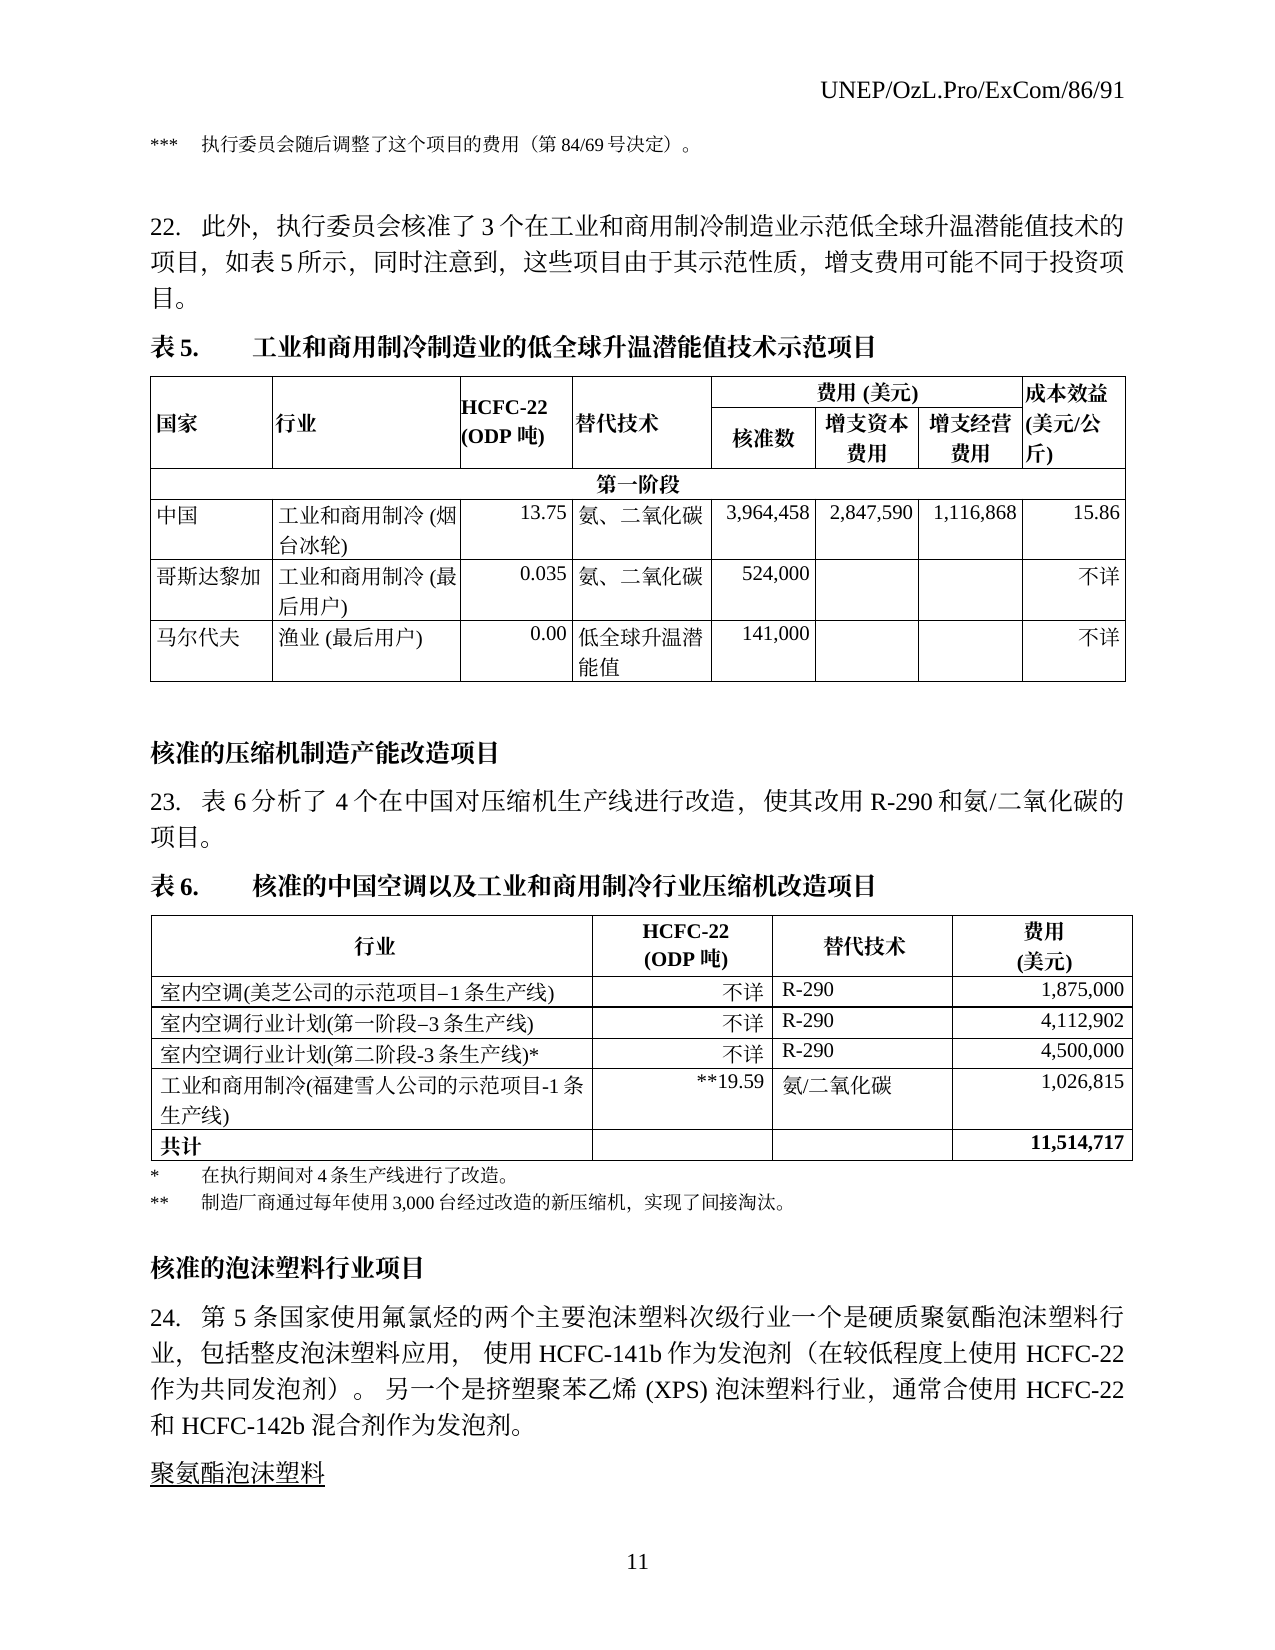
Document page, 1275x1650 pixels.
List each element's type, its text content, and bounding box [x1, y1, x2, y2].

table_header 行业 [273, 377, 460, 468]
table_cell 中国 [151, 500, 272, 559]
table_cell 共计 [152, 1130, 592, 1160]
table_cell [593, 1130, 772, 1160]
table_cell 不详 [1023, 621, 1125, 681]
table_cell 不详 [593, 1008, 772, 1037]
table_cell 氨、二氧化碳 [573, 560, 711, 620]
table_cell 4,500,000 [953, 1039, 1132, 1068]
table_cell 不详 [1023, 560, 1125, 620]
table_cell 1,875,000 [953, 977, 1132, 1006]
table_cell 哥斯达黎加 [151, 560, 272, 620]
table_cell 渔业 (最后用户) [273, 621, 460, 681]
table_cell [816, 621, 918, 681]
table_cell 工业和商用制冷(福建雪人公司的示范项目-1条生产线) [152, 1069, 592, 1129]
table_cell 1,026,815 [953, 1069, 1132, 1129]
text 表6. 核准的中国空调以及工业和商用制冷行业压缩机改造项目 [150, 866, 1125, 902]
text 聚氨酯泡沫塑料 [150, 1454, 1125, 1490]
table_header 替代技术 [773, 916, 952, 976]
table_cell 室内空调(美芝公司的示范项目–1条生产线) [152, 977, 592, 1006]
table_cell 工业和商用制冷 (最后用户) [273, 560, 460, 620]
table_cell 马尔代夫 [151, 621, 272, 681]
table_cell 0.00 [461, 621, 572, 681]
table_cell 0.035 [461, 560, 572, 620]
table_cell **19.59 [593, 1069, 772, 1129]
table_cell 核准数 [712, 408, 815, 468]
table_cell [919, 560, 1022, 620]
table_cell R-290 [773, 977, 952, 1006]
table_cell 1,116,868 [919, 500, 1022, 559]
table_cell 增支资本费用 [816, 408, 918, 468]
table_cell 13.75 [461, 500, 572, 559]
table_cell 低全球升温潜能值 [573, 621, 711, 681]
text ** 制造厂商通过每年使用3,000台经过改造的新压缩机，实现了间接淘汰。 [150, 1188, 1125, 1215]
table_cell 室内空调行业计划(第二阶段-3条生产线)* [152, 1039, 592, 1068]
table_cell [919, 621, 1022, 681]
table_cell 11,514,717 [953, 1130, 1132, 1160]
table_header 成本效益 (美元/公斤) [1023, 377, 1125, 468]
list 第 5 条国家使用氟氯烃的两个主要泡沫塑料次级行业一个是硬质聚氨酯泡沫塑料行业，包括整皮泡沫塑料应用， 使用HCFC-141b作为发泡剂（在较低程度上使用 HCFC-22作为共同发泡剂）。 另一个是挤塑聚苯乙烯 (XPS) 泡沫塑料行业，通常合使用 HCFC-22 和 HCFC-142b 混合剂作为发泡剂。 [150, 1298, 1125, 1441]
table_cell 不详 [593, 977, 772, 1006]
list 表 6分析了 4个在中国对压缩机生产线进行改造，使其改用R-290和氨/二氧化碳的项目。 [150, 782, 1125, 854]
table_cell 氨、二氧化碳 [573, 500, 711, 559]
table_cell 15.86 [1023, 500, 1125, 559]
table_header 替代技术 [573, 377, 711, 468]
text 核准的压缩机制造产能改造项目 [150, 733, 1125, 769]
table_header 费用 (美元) [712, 377, 1022, 407]
table_cell 524,000 [712, 560, 815, 620]
table_cell [773, 1130, 952, 1160]
table_cell 增支经营费用 [919, 408, 1022, 468]
table_header 费用 (美元) [953, 916, 1132, 976]
text 核准的泡沫塑料行业项目 [150, 1249, 1125, 1285]
table_cell 第一阶段 [151, 469, 1125, 498]
table_header HCFC-22 (ODP 吨) [593, 916, 772, 976]
text 表5. 工业和商用制冷制造业的低全球升温潜能值技术示范项目 [150, 327, 1125, 363]
table_header 国家 [151, 377, 272, 468]
table_cell R-290 [773, 1008, 952, 1037]
table_header HCFC-22 (ODP 吨) [461, 377, 572, 468]
table_cell 不详 [593, 1039, 772, 1068]
table_cell 2,847,590 [816, 500, 918, 559]
table_cell 工业和商用制冷 (烟台冰轮) [273, 500, 460, 559]
text *** 执行委员会随后调整了这个项目的费用（第84/69号决定）。 [150, 130, 1125, 157]
text * 在执行期间对4条生产线进行了改造。 [150, 1161, 1125, 1188]
table_cell 3,964,458 [712, 500, 815, 559]
table_cell [816, 560, 918, 620]
table_cell 室内空调行业计划(第一阶段–3条生产线) [152, 1008, 592, 1037]
list 此外，执行委员会核准了3个在工业和商用制冷制造业示范低全球升温潜能值技术的项目，如表5所示，同时注意到，这些项目由于其示范性质，增支费用可能不同于投资项目。 [150, 207, 1125, 315]
table_cell 氨/二氧化碳 [773, 1069, 952, 1129]
table_header 行业 [152, 916, 592, 976]
table_cell R-290 [773, 1039, 952, 1068]
table_cell 141,000 [712, 621, 815, 681]
table_cell 4,112,902 [953, 1008, 1132, 1037]
